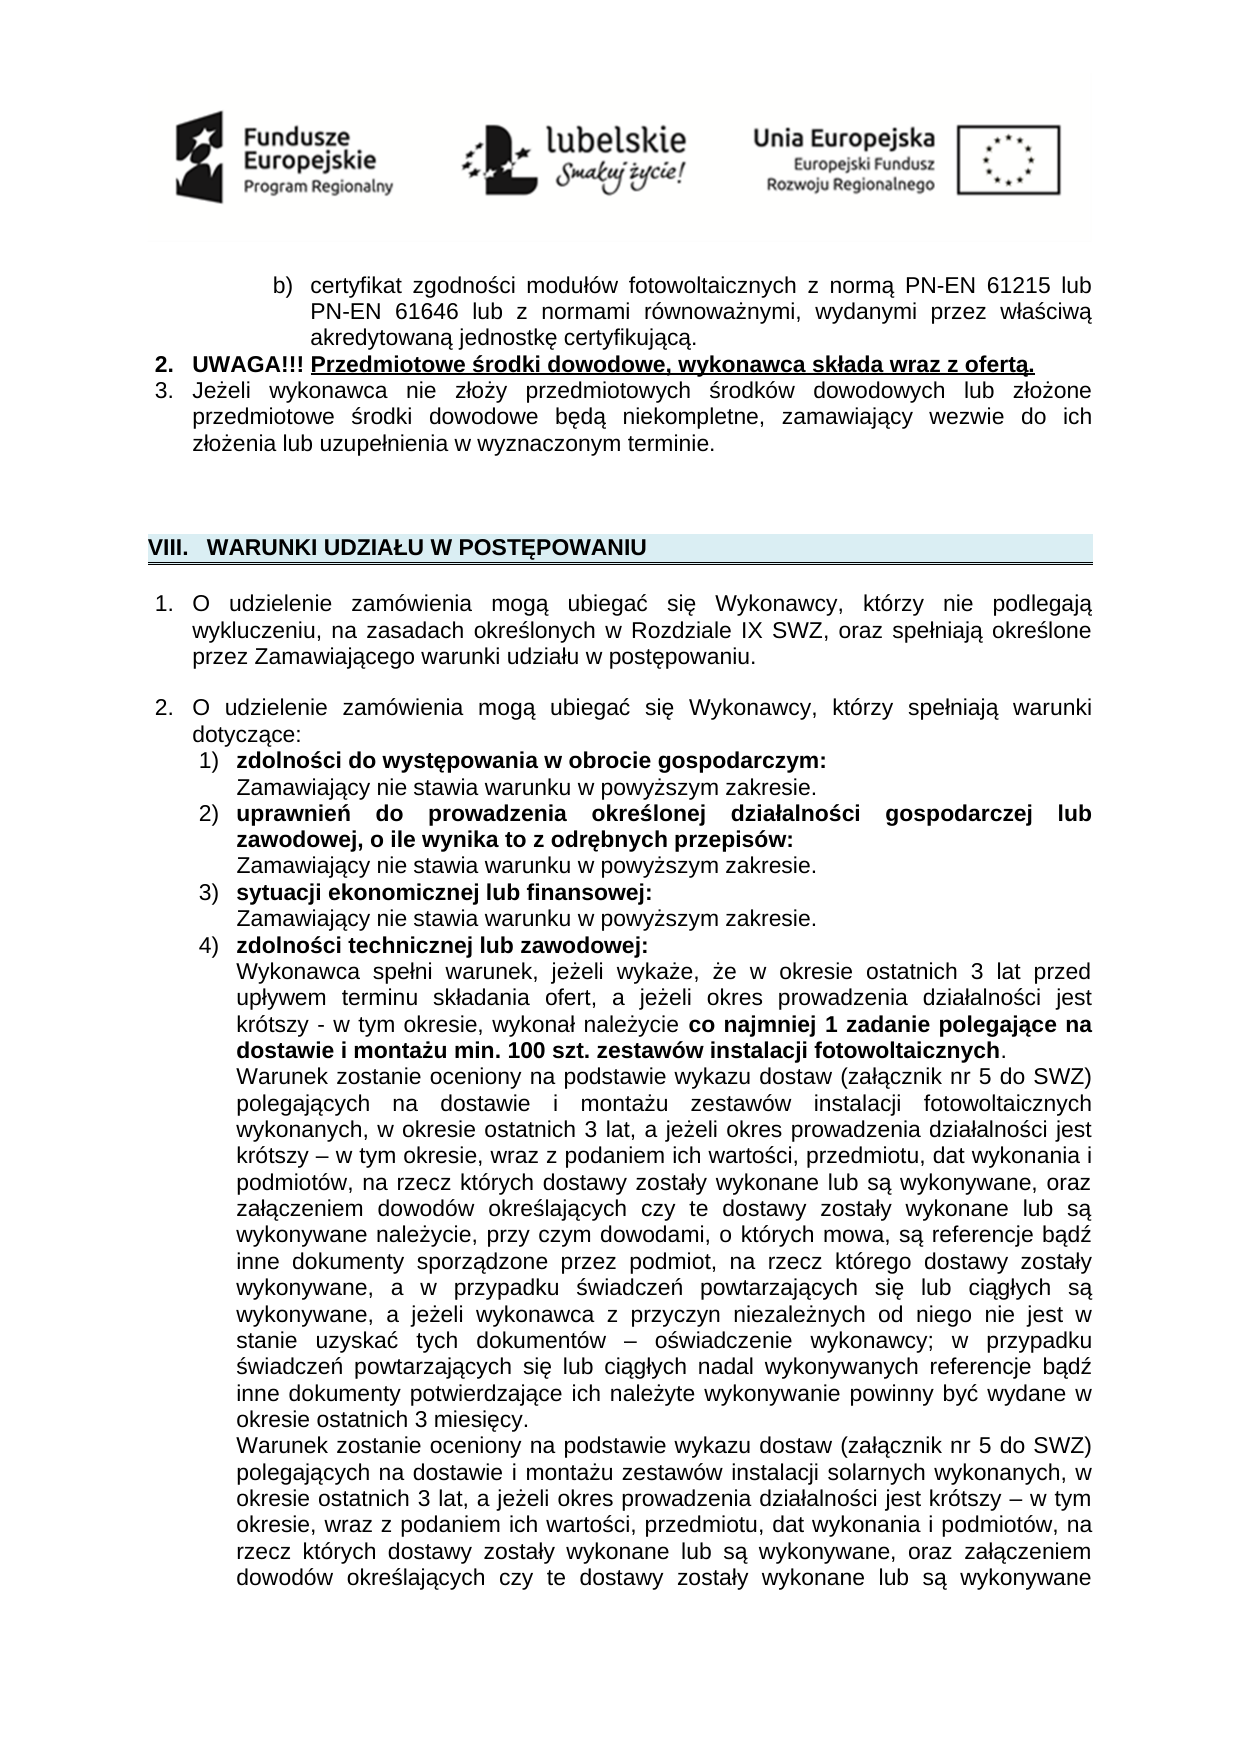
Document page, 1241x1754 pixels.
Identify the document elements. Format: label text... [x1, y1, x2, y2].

list certyfikat zgodności modułów fotowoltaicznych z normą PN-EN 61215 lub PN-EN 61646 lub z normami równoważnymi, wydanymi przez właściwą akredytowaną jednostkę certyfikującą. [273, 272, 1093, 351]
list zdolności do występowania w obrocie gospodarczym: [199, 747, 1093, 773]
text Warunek zostanie oceniony na podstawie wykazu dostaw (załącznik nr 5 do SWZ) polegających na dostawie i montażu zestawów instalacji fotowoltaicznych wykonanych, w okresie ostatnich 3 lat, a jeżeli okres prowadzenia działalności jest krótszy – w tym okresie, wraz z podaniem ich wartości, przedmiotu, dat wykonania i podmiotów, na rzecz których dostawy zostały wykonane lub są wykonywane, oraz załączeniem dowodów określających czy te dostawy zostały wykonane lub są wykonywane należycie, przy czym dowodami, o których mowa, są referencje bądź inne dokumenty sporządzone przez podmiot, na rzecz którego dostawy zostały wykonywane, a w przypadku świadczeń powtarzających się lub ciągłych są wykonywane, a jeżeli wykonawca z przyczyn niezależnych od niego nie jest w stanie uzyskać tych dokumentów – oświadczenie wykonawcy; w przypadku świadczeń powtarzających się lub ciągłych nadal wykonywanych referencje bądź inne dokumenty potwierdzające ich należyte wykonywanie powinny być wydane w okresie ostatnich 3 miesięcy. [236, 1063, 1093, 1432]
list UWAGA!!! Przedmiotowe środki dowodowe, wykonawca składa wraz z ofertą. [154, 351, 1093, 377]
text VIII. WARUNKI UDZIAŁU W POSTĘPOWANIU [148, 534, 1093, 562]
list zdolności technicznej lub zawodowej: [199, 932, 1093, 958]
text Wykonawca spełni warunek, jeżeli wykaże, że w okresie ostatnich 3 lat przed upływem terminu składania ofert, a jeżeli okres prowadzenia działalności jest krótszy - w tym okresie, wykonał należycie co najmniej 1 zadanie polegające na dostawie i montażu min. 100 szt. zestawów instalacji fotowoltaicznych. [236, 958, 1093, 1063]
text Zamawiający nie stawia warunku w powyższym zakresie. [236, 773, 1091, 800]
list O udzielenie zamówienia mogą ubiegać się Wykonawcy, którzy nie podlegają wykluczeniu, na zasadach określonych w Rozdziale IX SWZ, oraz spełniają określone przez Zamawiającego warunki udziału w postępowaniu. [154, 590, 1093, 669]
text Zamawiający nie stawia warunku w powyższym zakresie. [236, 905, 1091, 932]
list Jeżeli wykonawca nie złoży przedmiotowych środków dowodowych lub złożone przedmiotowe środki dowodowe będą niekompletne, zamawiający wezwie do ich złożenia lub uzupełnienia w wyznaczonym terminie. [154, 377, 1093, 456]
list sytuacji ekonomicznej lub finansowej: [199, 879, 1093, 905]
list uprawnień do prowadzenia określonej działalności gospodarczej lub zawodowej, o ile wynika to z odrębnych przepisów: [199, 800, 1093, 852]
list O udzielenie zamówienia mogą ubiegać się Wykonawcy, którzy spełniają warunki dotyczące: [154, 694, 1093, 747]
text Zamawiający nie stawia warunku w powyższym zakresie. [236, 852, 1091, 879]
picture [147, 73, 1093, 243]
